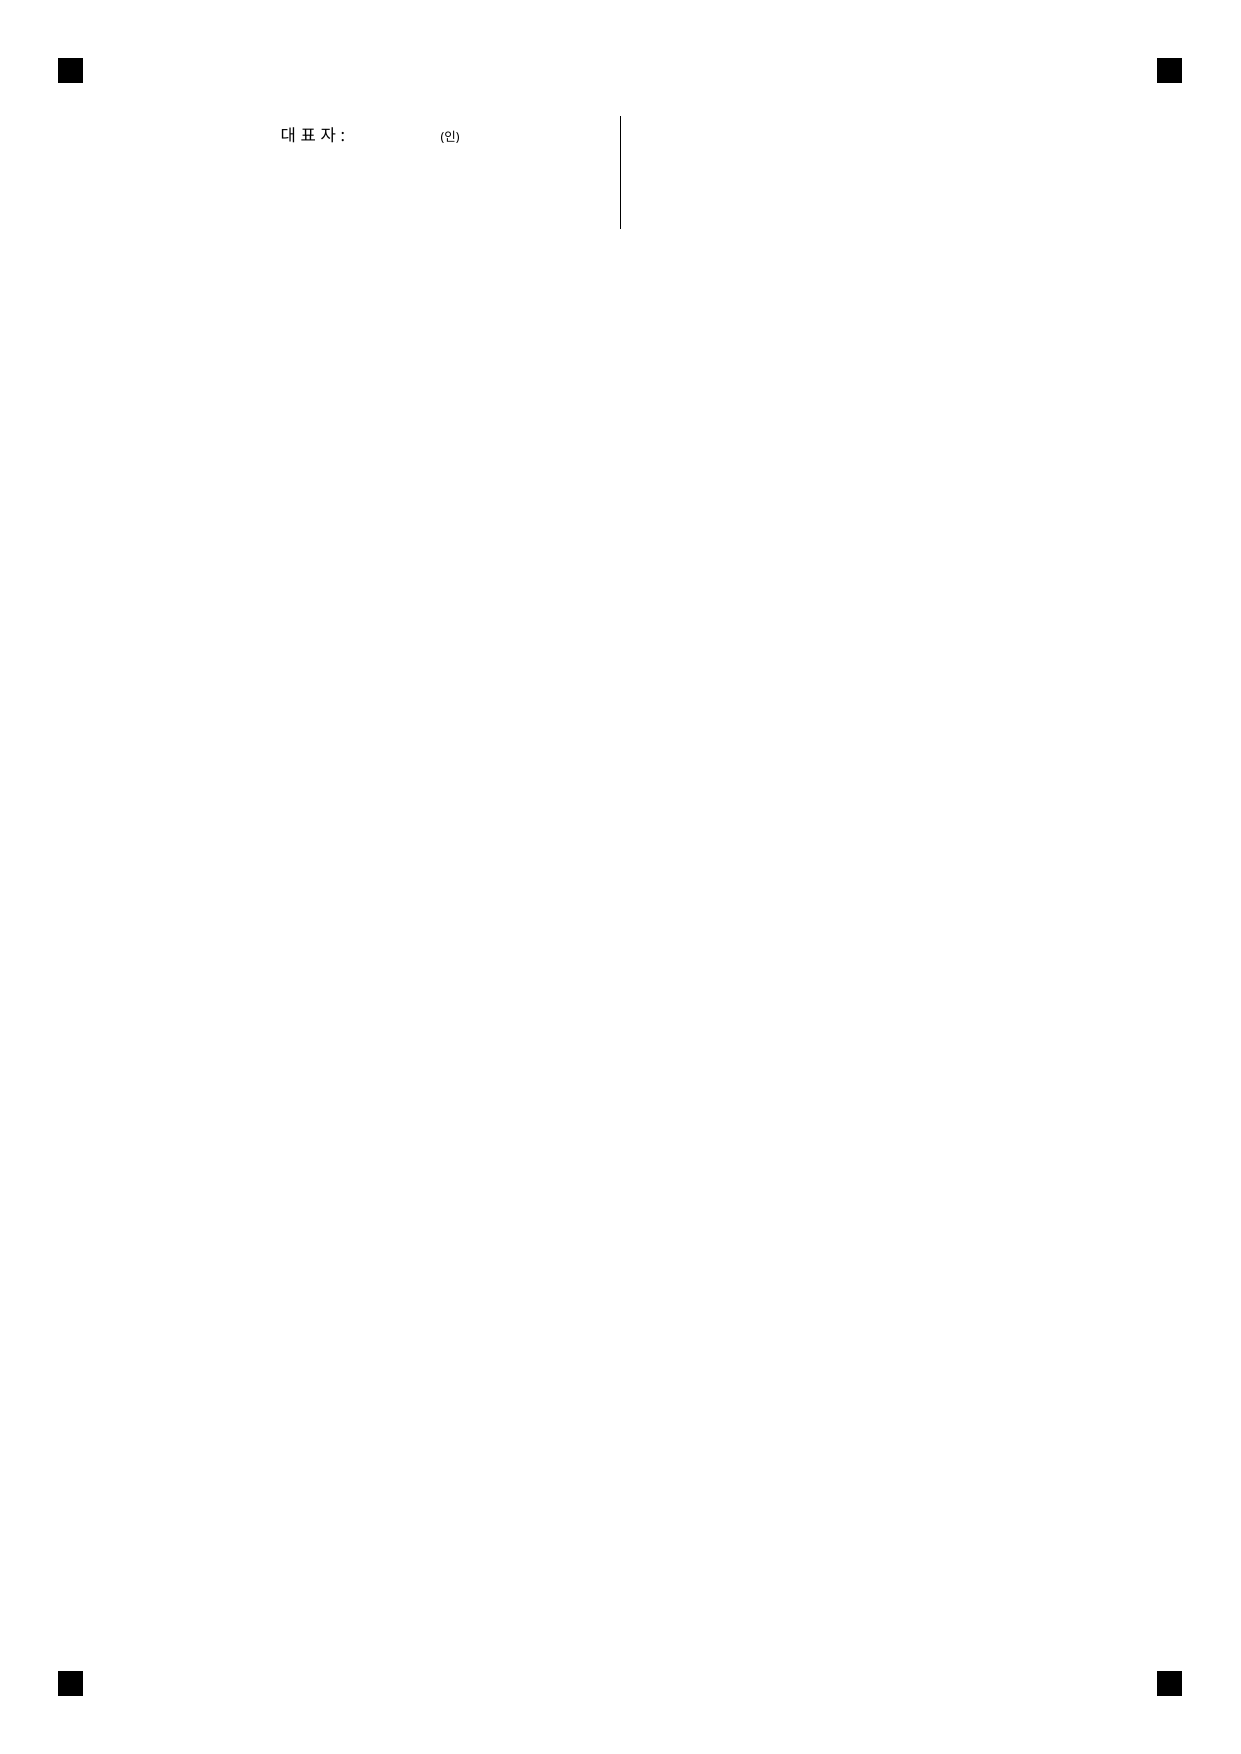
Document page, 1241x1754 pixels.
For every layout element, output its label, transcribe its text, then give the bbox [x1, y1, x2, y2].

text 대 표 자 : (인) [59, 116, 598, 153]
